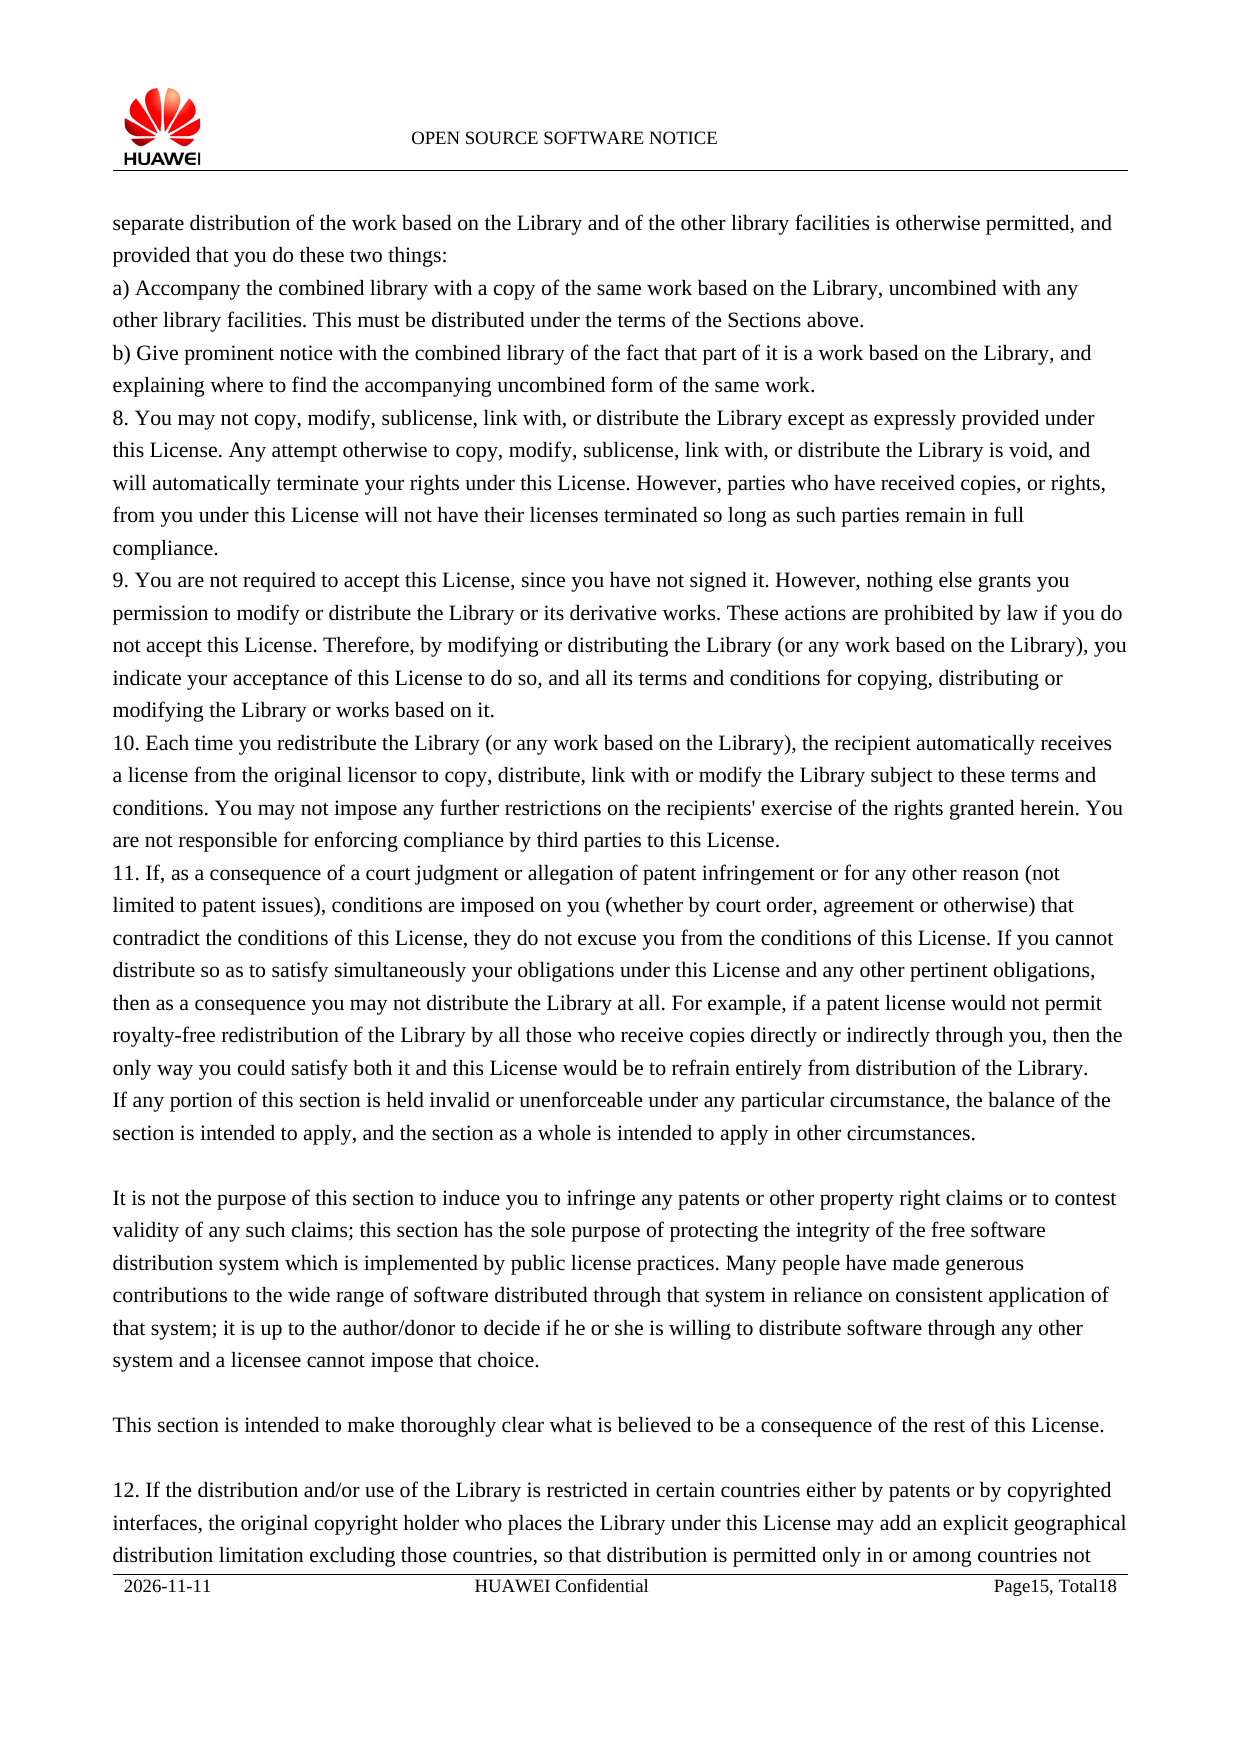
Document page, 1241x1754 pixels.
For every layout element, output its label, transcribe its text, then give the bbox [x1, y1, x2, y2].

picture [124, 88, 201, 165]
